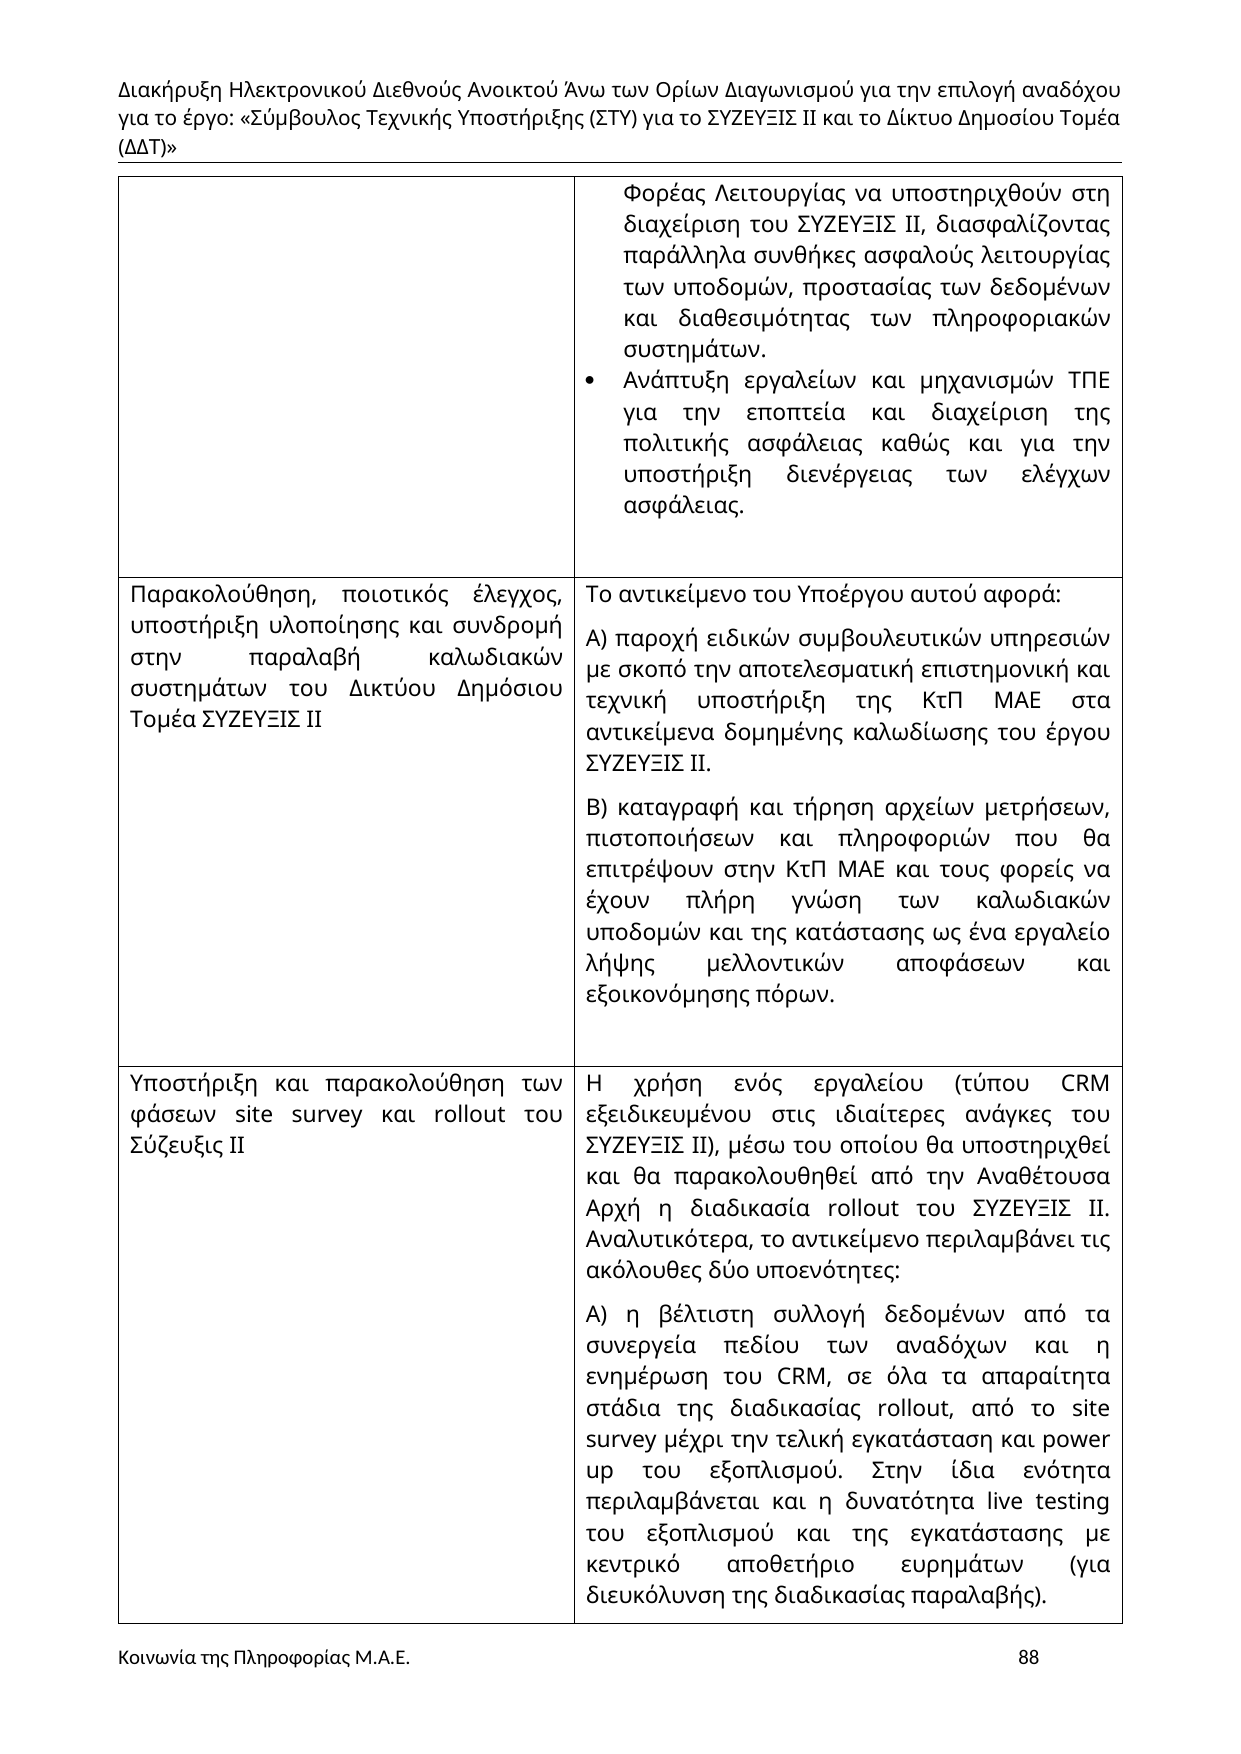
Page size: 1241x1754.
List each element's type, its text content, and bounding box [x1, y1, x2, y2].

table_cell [575, 1067, 1122, 1623]
table_cell Παρακολούθηση, ποιοτικός έλεγχος, υποστήριξη υλοποίησης και συνδρομή στην παραλαβή καλωδιακών συστημάτων του Δικτύου Δημόσιου Τομέα ΣΥΖΕΥΞΙΣ ΙΙ [119, 578, 574, 1066]
table_cell Το αντικείμενο του Υποέργου αυτού αφορά: Α) παροχή ειδικών συμβουλευτικών υπηρεσιών με σκοπό την αποτελεσματική επιστημονική και τεχνική υποστήριξη της ΚτΠ ΜΑΕ στα αντικείμενα δομημένης καλωδίωσης του έργου ΣΥΖΕΥΞΙΣ ΙΙ. Β) καταγραφή και τήρηση αρχείων μετρήσεων, πιστοποιήσεων και πληροφοριών που θα επιτρέψουν στην ΚτΠ ΜΑΕ και τους φορείς να έχουν πλήρη γνώση των καλωδιακών υποδομών και της κατάστασης ως ένα εργαλείο λήψης μελλοντικών αποφάσεων και εξοικονόμησης πόρων. [575, 578, 1122, 1066]
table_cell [119, 1067, 574, 1623]
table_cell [575, 177, 1122, 577]
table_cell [119, 177, 574, 577]
